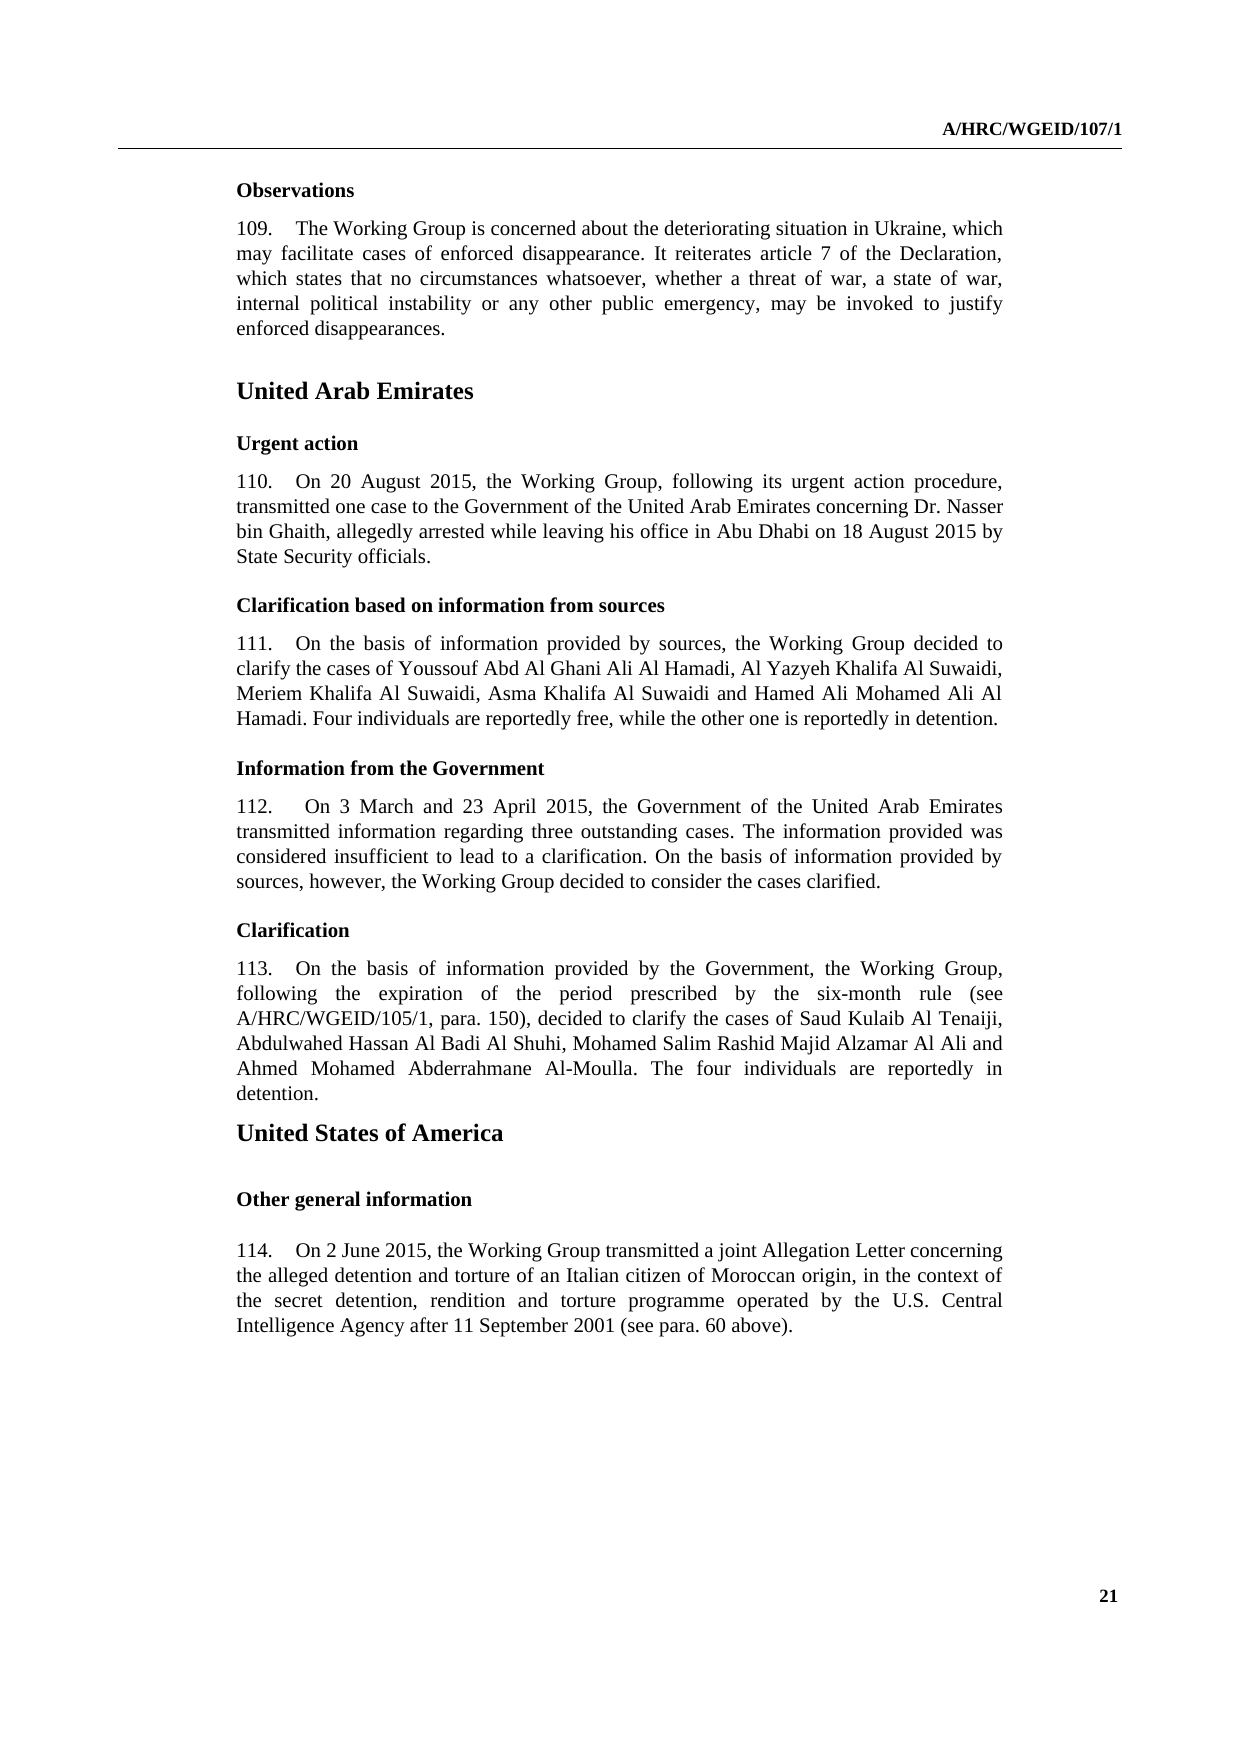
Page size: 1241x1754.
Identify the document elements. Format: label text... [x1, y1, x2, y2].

text The Working Group is concerned about the deteriorating situation in Ukraine, which may facilitate cases of enforced disappearance. It reiterates article 7 of the Declaration, which states that no circumstances whatsoever, whether a threat of war, a state of war, internal political instability or any other public emergency, may be invoked to justify enforced disappearances. [236, 215, 1004, 340]
text On the basis of information provided by the Government, the Working Group, following the expiration of the period prescribed by the six-month rule (see A/HRC/WGEID/105/1, para. 150), decided to clarify the cases of Saud Kulaib Al Tenaiji, Abdulwahed Hassan Al Badi Al Shuhi, Mohamed Salim Rashid Majid Alzamar Al Ali and Ahmed Mohamed Abderrahmane Al-Moulla. The four individuals are reportedly in detention. [236, 955, 1004, 1105]
text United States of America [118, 1118, 1122, 1147]
text On 3 March and 23 April 2015, the Government of the United Arab Emirates transmitted information regarding three outstanding cases. The information provided was considered insufficient to lead to a clarification. On the basis of information provided by sources, however, the Working Group decided to consider the cases clarified. [236, 793, 1004, 893]
text Other general information [236, 1184, 1004, 1212]
text Clarification [118, 918, 1004, 943]
text On the basis of information provided by sources, the Working Group decided to clarify the cases of Youssouf Abd Al Ghani Ali Al Hamadi, Al Yazyeh Khalifa Al Suwaidi, Meriem Khalifa Al Suwaidi, Asma Khalifa Al Suwaidi and Hamed Ali Mohamed Ali Al Hamadi. Four individuals are reportedly free, while the other one is reportedly in detention. [236, 630, 1004, 730]
text United Arab Emirates [118, 377, 1004, 405]
text Information from the Government [118, 755, 1004, 780]
text On 20 August 2015, the Working Group, following its urgent action procedure, transmitted one case to the Government of the United Arab Emirates concerning Dr. Nasser bin Ghaith, allegedly arrested while leaving his office in Abu Dhabi on 18 August 2015 by State Security officials. [236, 468, 1004, 568]
text Clarification based on information from sources [118, 593, 1004, 618]
text On 2 June 2015, the Working Group transmitted a joint Allegation Letter concerning the alleged detention and torture of an Italian citizen of Moroccan origin, in the context of the secret detention, rendition and torture programme operated by the U.S. Central Intelligence Agency after 11 September 2001 (see para. 60 above). [236, 1237, 1004, 1337]
text Observations [118, 177, 1004, 202]
text Urgent action [118, 430, 1004, 455]
